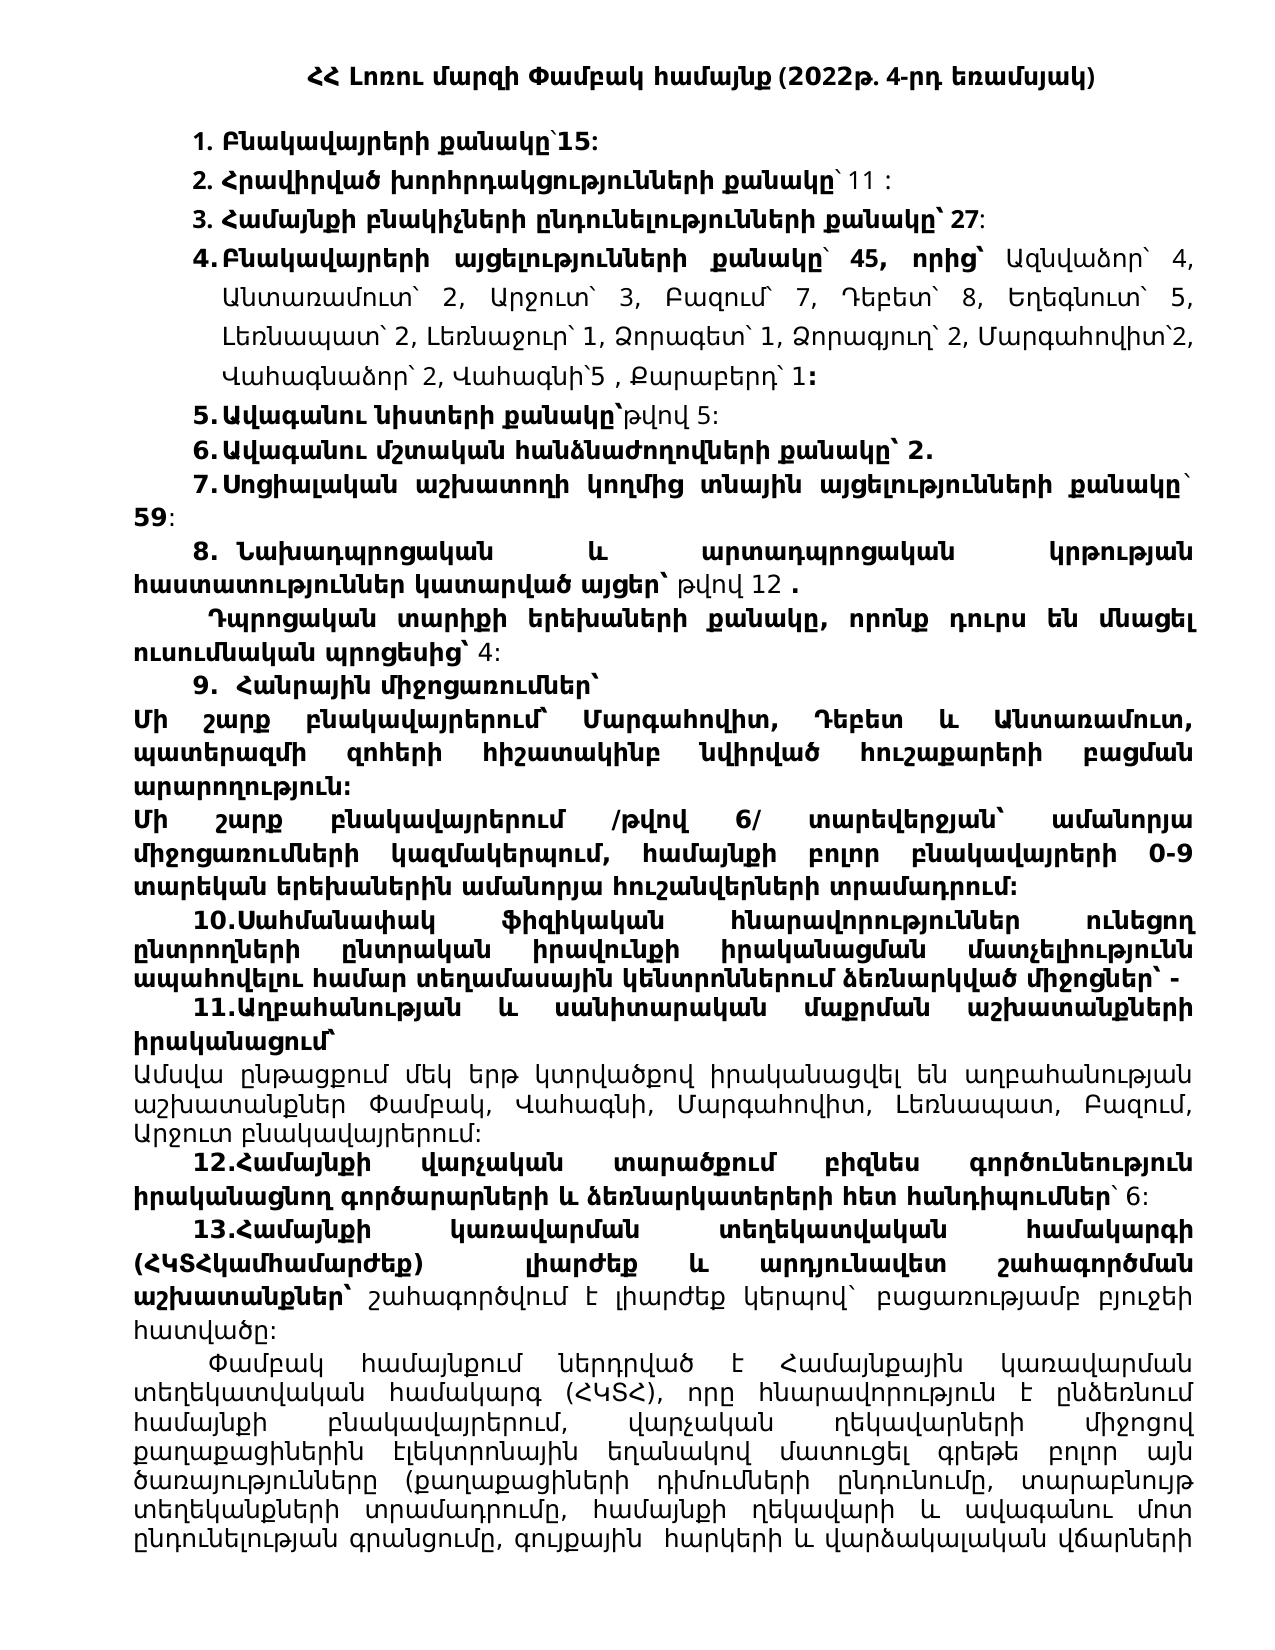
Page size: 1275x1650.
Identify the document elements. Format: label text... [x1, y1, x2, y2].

list Ավագանու նիստերի քանակը՝թվով 5: [133, 397, 1194, 431]
list Սոցիալական աշխատողի կողմից տնային այցելությունների քանակը` 59: [133, 470, 1194, 533]
text Ամսվա ընթացքում մեկ երթ կտրվածքով իրականացվել են աղբահանության աշխատանքներ Փամբակ, Վահագնի, Մարգահովիտ, Լեռնապատ, Բազում, Արջուտ բնակավայրերում: [133, 1061, 1194, 1148]
list Հրավիրված խորհրդակցությունների քանակը՝ 11 : [133, 162, 1194, 196]
list Համայնքի բնակիչների ընդունելությունների քանակը՝ 27: [133, 202, 1194, 236]
list Նախադպրոցական և արտադպրոցական կրթության հաստատություններ կատարված այցեր՝ թվով 12 . [133, 537, 1194, 600]
list Ավագանու մշտական հանձնաժողովների քանակը՝ 2. [133, 437, 1194, 466]
list Համայնքի կառավարման տեղեկատվական համակարգի (ՀԿՏՀկամհամարժեք) լիարժեք և արդյունավետ շահագործման աշխատանքներ՝ շահագործվում է լիարժեք կերպով` բացառությամբ բյուջեի հատվածը: [133, 1215, 1194, 1345]
list Աղբահանության և սանիտարական մաքրման աշխատանքների իրականացում՝ [133, 994, 1194, 1056]
list Բնակավայրերի քանակը՝15: [133, 123, 1194, 157]
list Սահմանափակ ֆիզիկական հնարավորություններ ունեցող ընտրողների ընտրական իրավունքի իրականացման մատչելիությունն ապահովելու համար տեղամասային կենտրոններում ձեռնարկված միջոցներ՝ - [133, 906, 1194, 994]
text Դպրոցական տարիքի երեխաների քանակը, որոնք դուրս են մնացել ուսումնական պրոցեսից՝ 4: [133, 604, 1194, 667]
list Համայնքի վարչական տարածքում բիզնես գործունեություն իրականացնող գործարարների և ձեռնարկատերերի հետ հանդիպումներ՝ 6: [133, 1148, 1194, 1211]
text Մի շարք բնակավայրերում /թվով 6/ տարեվերջյան՝ ամանորյա միջոցառումների կազմակերպում, համայնքի բոլոր բնակավայրերի 0-9 տարեկան երեխաներին ամանորյա հուշանվերների տրամադրում։ [133, 806, 1194, 902]
text Մի շարք բնակավայրերում՝ Մարգահովիտ, Դեբետ և Անտառամուտ, պատերազմի զոհերի հիշատակինբ նվիրված հուշաքարերի բացման արարողություն։ [133, 705, 1194, 801]
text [133, 1349, 1194, 1554]
list Բնակավայրերի այցելությունների քանակը՝ 45, որից՝ Ազնվաձոր՝ 4, Անտառամուտ՝ 2, Արջուտ՝ 3, Բազում՝ 7, Դեբետ՝ 8, Եղեգնուտ՝ 5, Լեռնապատ՝ 2, Լեռնաջուր՝ 1, Ձորագետ՝ 1, Ձորագյուղ՝ 2, Մարգահովիտ՝2, Վահագնաձոր՝ 2, Վահագնի՝5 , Քարաբերդ՝ 1: [192, 241, 1194, 392]
list Հանրային միջոցառումներ՝ [133, 671, 1194, 701]
text ՀՀ Լոռու մարզի Փամբակ համայնք (2022թ. 4-րդ եռամսյակ) [133, 59, 1194, 93]
